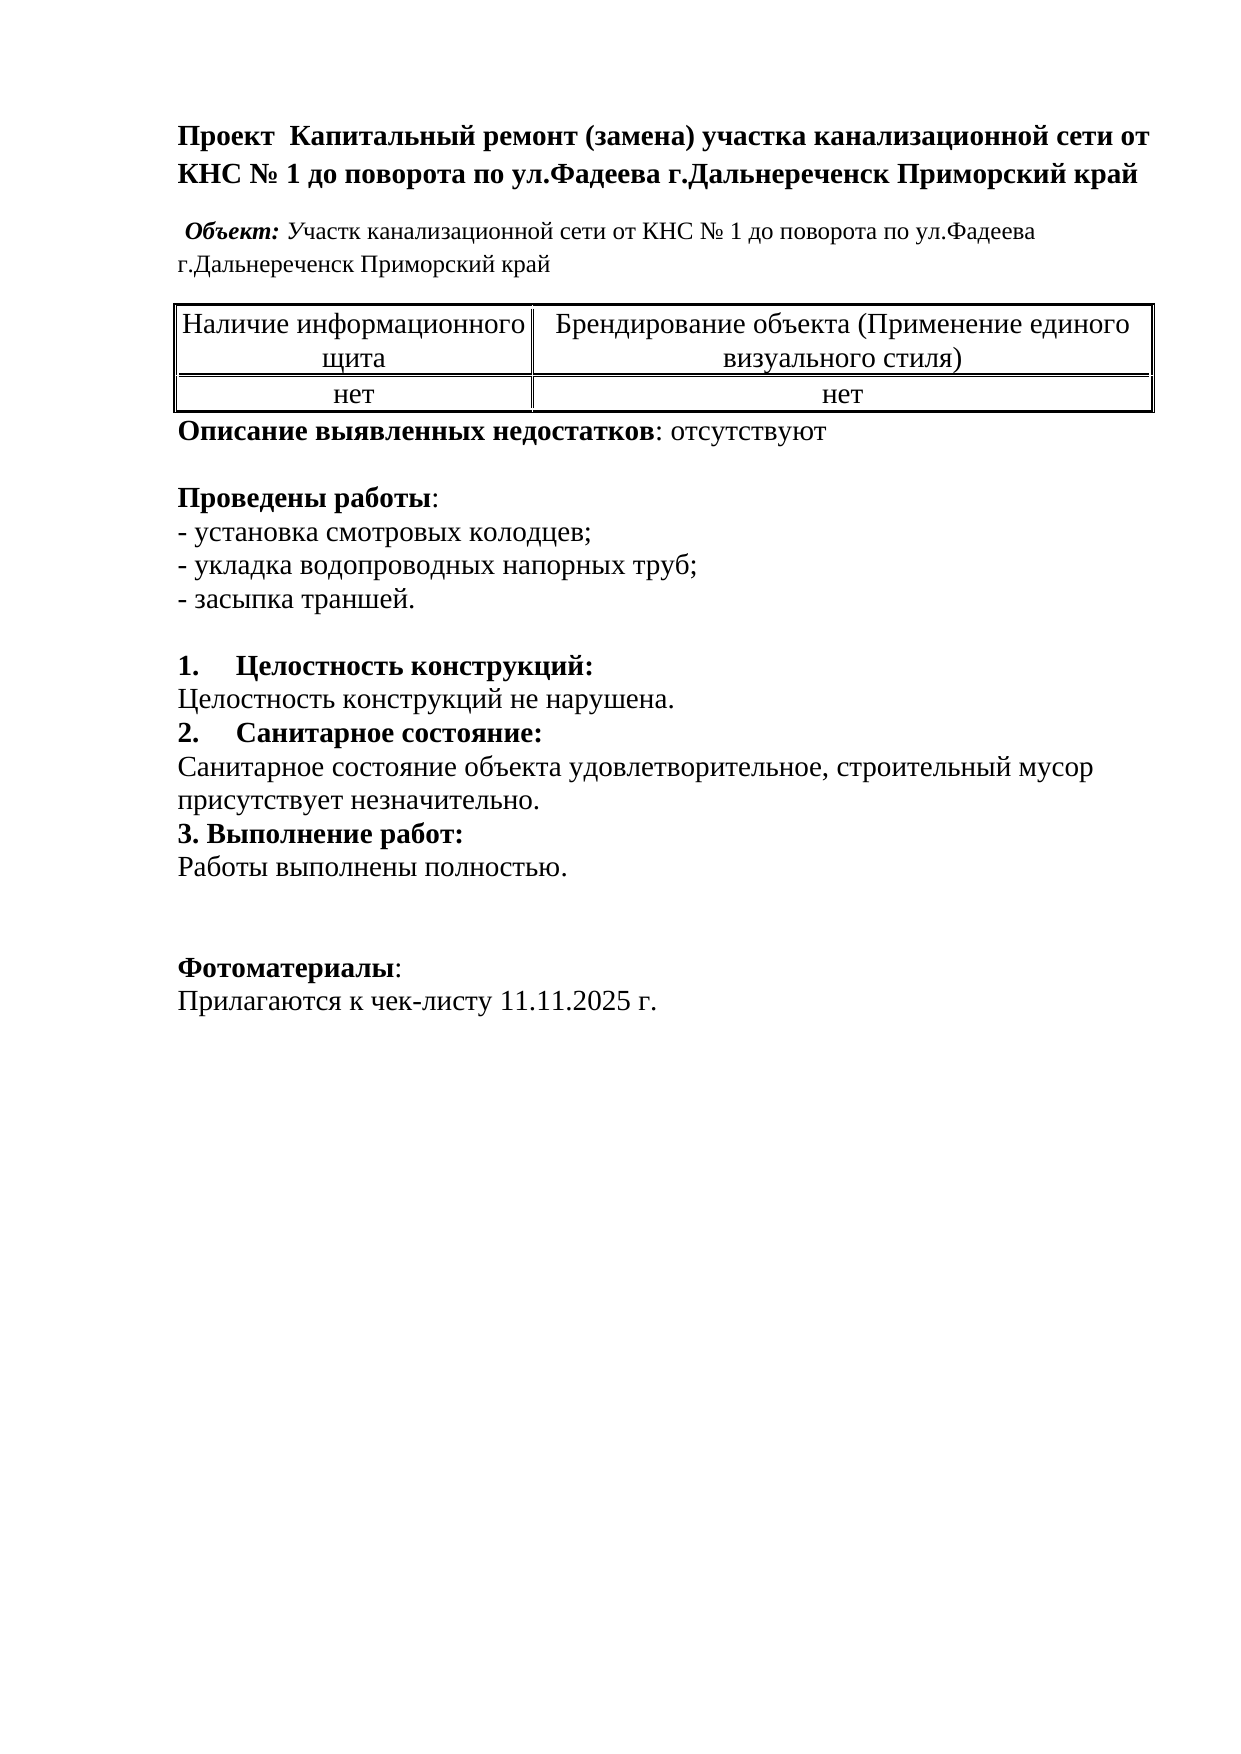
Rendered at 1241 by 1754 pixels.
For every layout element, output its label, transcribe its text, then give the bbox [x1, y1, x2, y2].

text - засыпка траншей. [177, 581, 1152, 614]
table_header Наличие информационного щита [177, 306, 532, 373]
text - укладка водопроводных напорных труб; [177, 547, 1152, 581]
table_cell нет [533, 373, 1152, 410]
text Описание выявленных недостатков: отсутствуют [177, 413, 1152, 447]
text Объект: Участк канализационной сети от КНС № 1 до поворота по ул.Фадеева г.Дальнереченск Приморский край [177, 216, 1152, 278]
text Работы выполнены полностью. [177, 849, 1152, 883]
text Целостность конструкций не нарушена. [177, 682, 1152, 715]
text Прилагаются к чек-листу 11.11.2025 г. [177, 983, 1152, 1017]
text Проведены работы: [177, 480, 1152, 514]
text - установка смотровых колодцев; [177, 514, 1152, 547]
text Фотоматериалы: [177, 950, 1152, 983]
table_header Брендирование объекта (Применение единого визуального стиля) [533, 306, 1151, 373]
text 2. Санитарное состояние: [177, 715, 1152, 749]
table_cell нет [177, 373, 532, 410]
text 3. Выполнение работ: [177, 816, 1152, 849]
text Санитарное состояние объекта удовлетворительное, строительный мусор присутствует незначительно. [177, 749, 1152, 816]
text 1. Целостность конструкций: [177, 648, 1152, 682]
text Проект Капитальный ремонт (замена) участка канализационной сети от КНС № 1 до поворота по ул.Фадеева г.Дальнереченск Приморский край [177, 118, 1152, 190]
